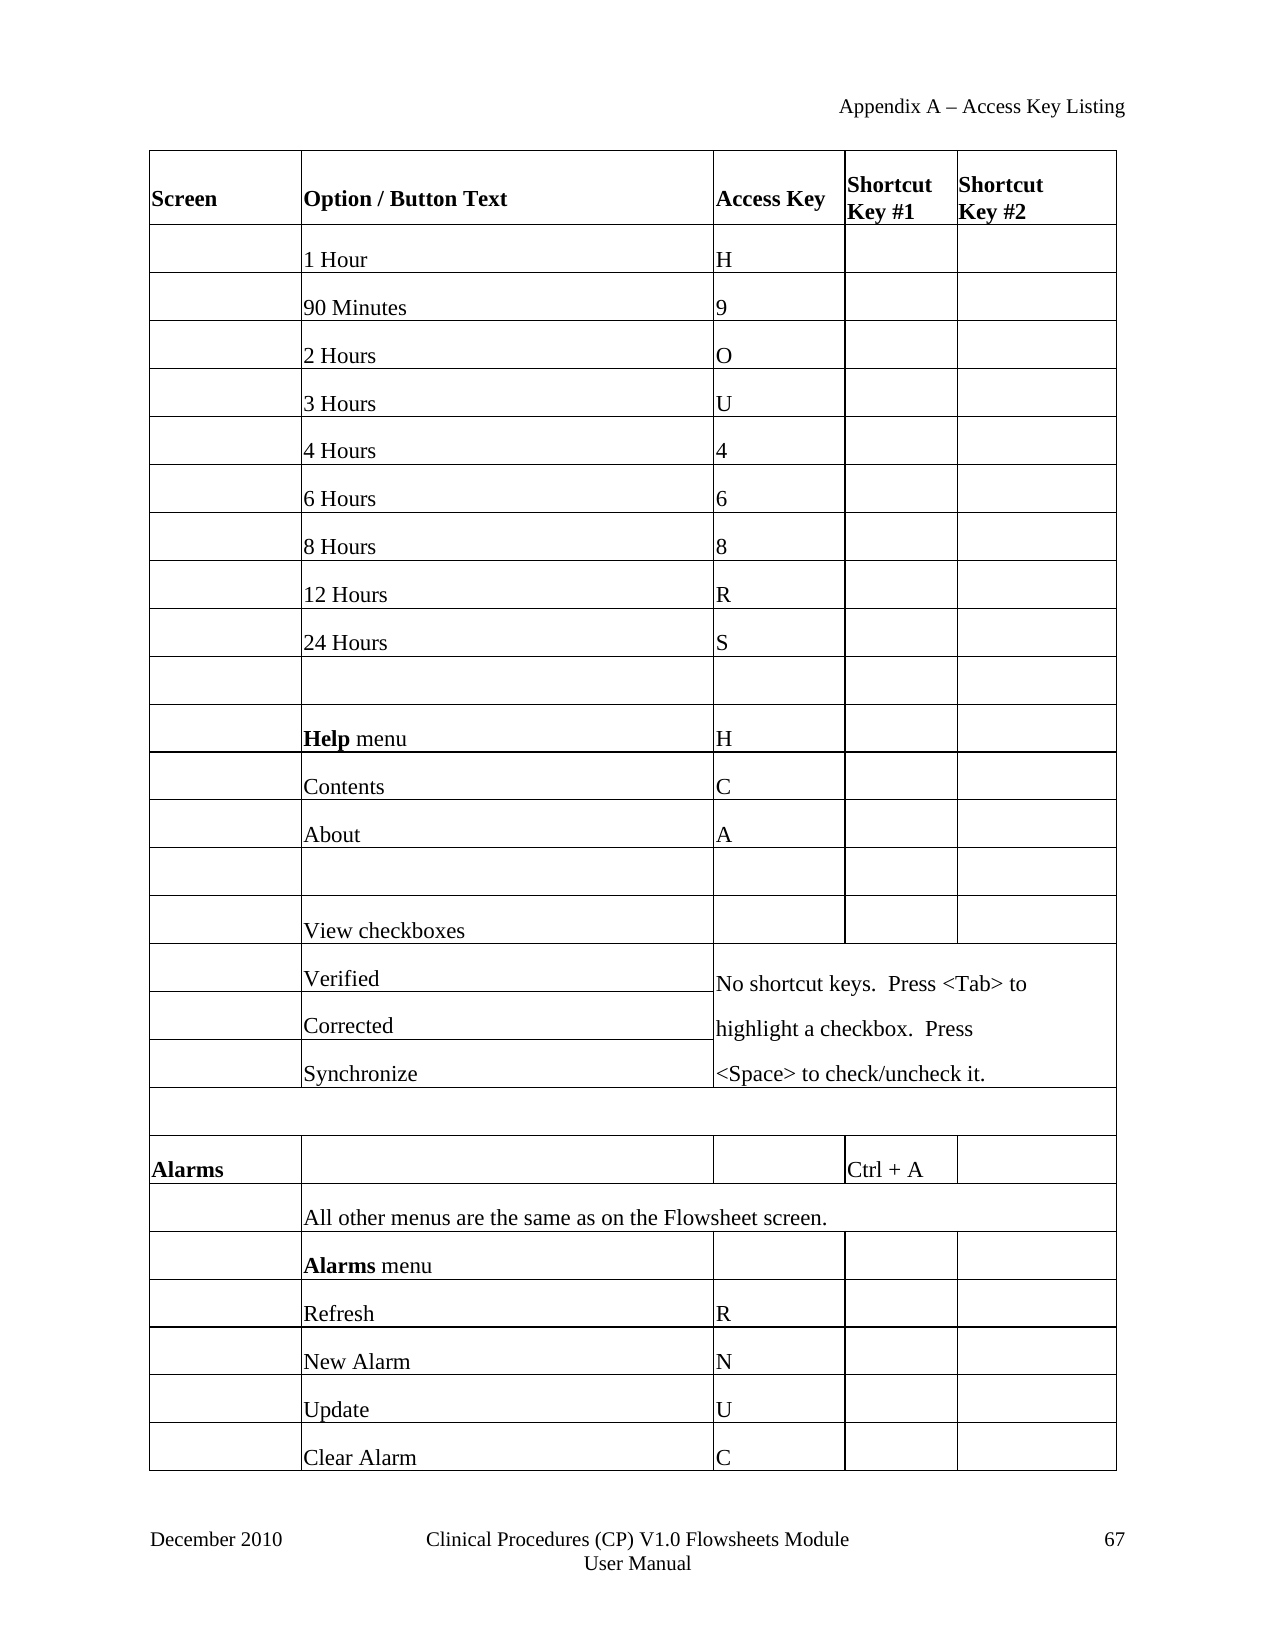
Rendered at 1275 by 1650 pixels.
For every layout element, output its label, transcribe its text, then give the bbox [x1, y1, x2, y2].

table_header Shortcut Key #2 [958, 151, 1116, 224]
table_cell [150, 417, 301, 464]
table_cell [302, 657, 713, 703]
table_cell [150, 657, 301, 703]
table_cell 2 Hours [302, 321, 713, 368]
table_cell [302, 1136, 713, 1183]
table_cell [302, 848, 713, 895]
table_cell [958, 657, 1116, 703]
table_cell Verified [302, 944, 713, 991]
table_cell [714, 1232, 844, 1278]
table_cell [846, 1232, 957, 1278]
table_cell [846, 657, 957, 703]
table_cell [714, 657, 844, 703]
table_cell [846, 561, 957, 608]
table_cell [150, 465, 301, 512]
table_cell [150, 1423, 301, 1470]
table_cell [958, 753, 1116, 799]
table_cell A [714, 800, 844, 847]
table_header Option / Button Text [302, 151, 713, 224]
table_cell Contents [302, 753, 713, 799]
table_cell [958, 1375, 1116, 1422]
table_cell [846, 273, 957, 320]
table_cell [150, 705, 301, 751]
table_cell [958, 321, 1116, 368]
table_cell [958, 896, 1116, 943]
table_cell R [714, 1280, 844, 1326]
table_cell C [714, 1423, 844, 1470]
table_cell [846, 1328, 957, 1374]
table_cell [846, 705, 957, 751]
table_cell [150, 896, 301, 943]
table_cell O [714, 321, 844, 368]
table_cell [958, 609, 1116, 656]
table_cell [150, 800, 301, 847]
table_cell [714, 848, 844, 895]
table_cell H [714, 705, 844, 751]
table_cell Alarms [150, 1136, 301, 1183]
table_cell [150, 1088, 1116, 1135]
table_cell All other menus are the same as on the Flowsheet screen. [302, 1184, 1116, 1231]
table_cell [846, 896, 957, 943]
table_cell [958, 273, 1116, 320]
table_cell [150, 513, 301, 560]
table_cell [846, 800, 957, 847]
table_cell [846, 609, 957, 656]
table_cell No shortcut keys. Press <Tab> to highlight a checkbox. Press <Space> to check/uncheck it. [714, 944, 1116, 1087]
table_cell 6 Hours [302, 465, 713, 512]
table_header Access Key [714, 151, 844, 224]
table_cell [958, 417, 1116, 464]
table_cell [846, 1423, 957, 1470]
table_cell [958, 1328, 1116, 1374]
table_cell New Alarm [302, 1328, 713, 1374]
table_cell 1 Hour [302, 225, 713, 272]
table_cell [958, 513, 1116, 560]
table_cell Alarms menu [302, 1232, 713, 1278]
table_cell [846, 513, 957, 560]
table_cell [150, 1232, 301, 1278]
table_cell [150, 992, 301, 1039]
table_cell 3 Hours [302, 369, 713, 416]
table_cell [958, 225, 1116, 272]
table_cell [150, 848, 301, 895]
table_cell [150, 1375, 301, 1422]
table_cell [958, 1232, 1116, 1278]
table_cell [150, 369, 301, 416]
table_cell [846, 753, 957, 799]
table_cell Synchronize [302, 1040, 713, 1087]
table_cell About [302, 800, 713, 847]
table_cell 9 [714, 273, 844, 320]
table_cell [958, 369, 1116, 416]
table_cell Ctrl + A [846, 1136, 957, 1183]
table_cell 6 [714, 465, 844, 512]
table_cell Refresh [302, 1280, 713, 1326]
table_cell H [714, 225, 844, 272]
table_cell [846, 1280, 957, 1326]
table_header Shortcut Key #1 [846, 151, 957, 224]
table_cell [150, 321, 301, 368]
table_cell [150, 753, 301, 799]
table_cell R [714, 561, 844, 608]
table_cell [150, 944, 301, 991]
table_cell 90 Minutes [302, 273, 713, 320]
table_cell [958, 800, 1116, 847]
table_cell [846, 417, 957, 464]
table_cell 4 Hours [302, 417, 713, 464]
table_cell [150, 1040, 301, 1087]
table_cell [958, 561, 1116, 608]
table_cell [958, 1280, 1116, 1326]
table_cell Clear Alarm [302, 1423, 713, 1470]
table_cell [714, 896, 844, 943]
table_cell [846, 321, 957, 368]
table_cell [150, 1280, 301, 1326]
table_cell [150, 1184, 301, 1231]
table_cell [150, 1328, 301, 1374]
table_cell Corrected [302, 992, 713, 1039]
table_cell [846, 225, 957, 272]
table_cell 8 [714, 513, 844, 560]
table_header Screen [150, 151, 301, 224]
table_cell 8 Hours [302, 513, 713, 560]
table_cell Help menu [302, 705, 713, 751]
table_cell U [714, 1375, 844, 1422]
table_cell [958, 705, 1116, 751]
table_cell [150, 609, 301, 656]
table_cell [150, 561, 301, 608]
table_cell View checkboxes [302, 896, 713, 943]
table_cell [150, 273, 301, 320]
table_cell [846, 465, 957, 512]
table_cell U [714, 369, 844, 416]
table_cell S [714, 609, 844, 656]
table_cell [958, 1423, 1116, 1470]
table_cell [714, 1136, 844, 1183]
table_cell [958, 848, 1116, 895]
table_cell Update [302, 1375, 713, 1422]
table_cell [958, 1136, 1116, 1183]
table_cell [846, 848, 957, 895]
table_cell 24 Hours [302, 609, 713, 656]
table_cell 4 [714, 417, 844, 464]
table_cell [846, 1375, 957, 1422]
table_cell [958, 465, 1116, 512]
table_cell 12 Hours [302, 561, 713, 608]
table_cell [150, 225, 301, 272]
table_cell N [714, 1328, 844, 1374]
table_cell [846, 369, 957, 416]
table_cell C [714, 753, 844, 799]
